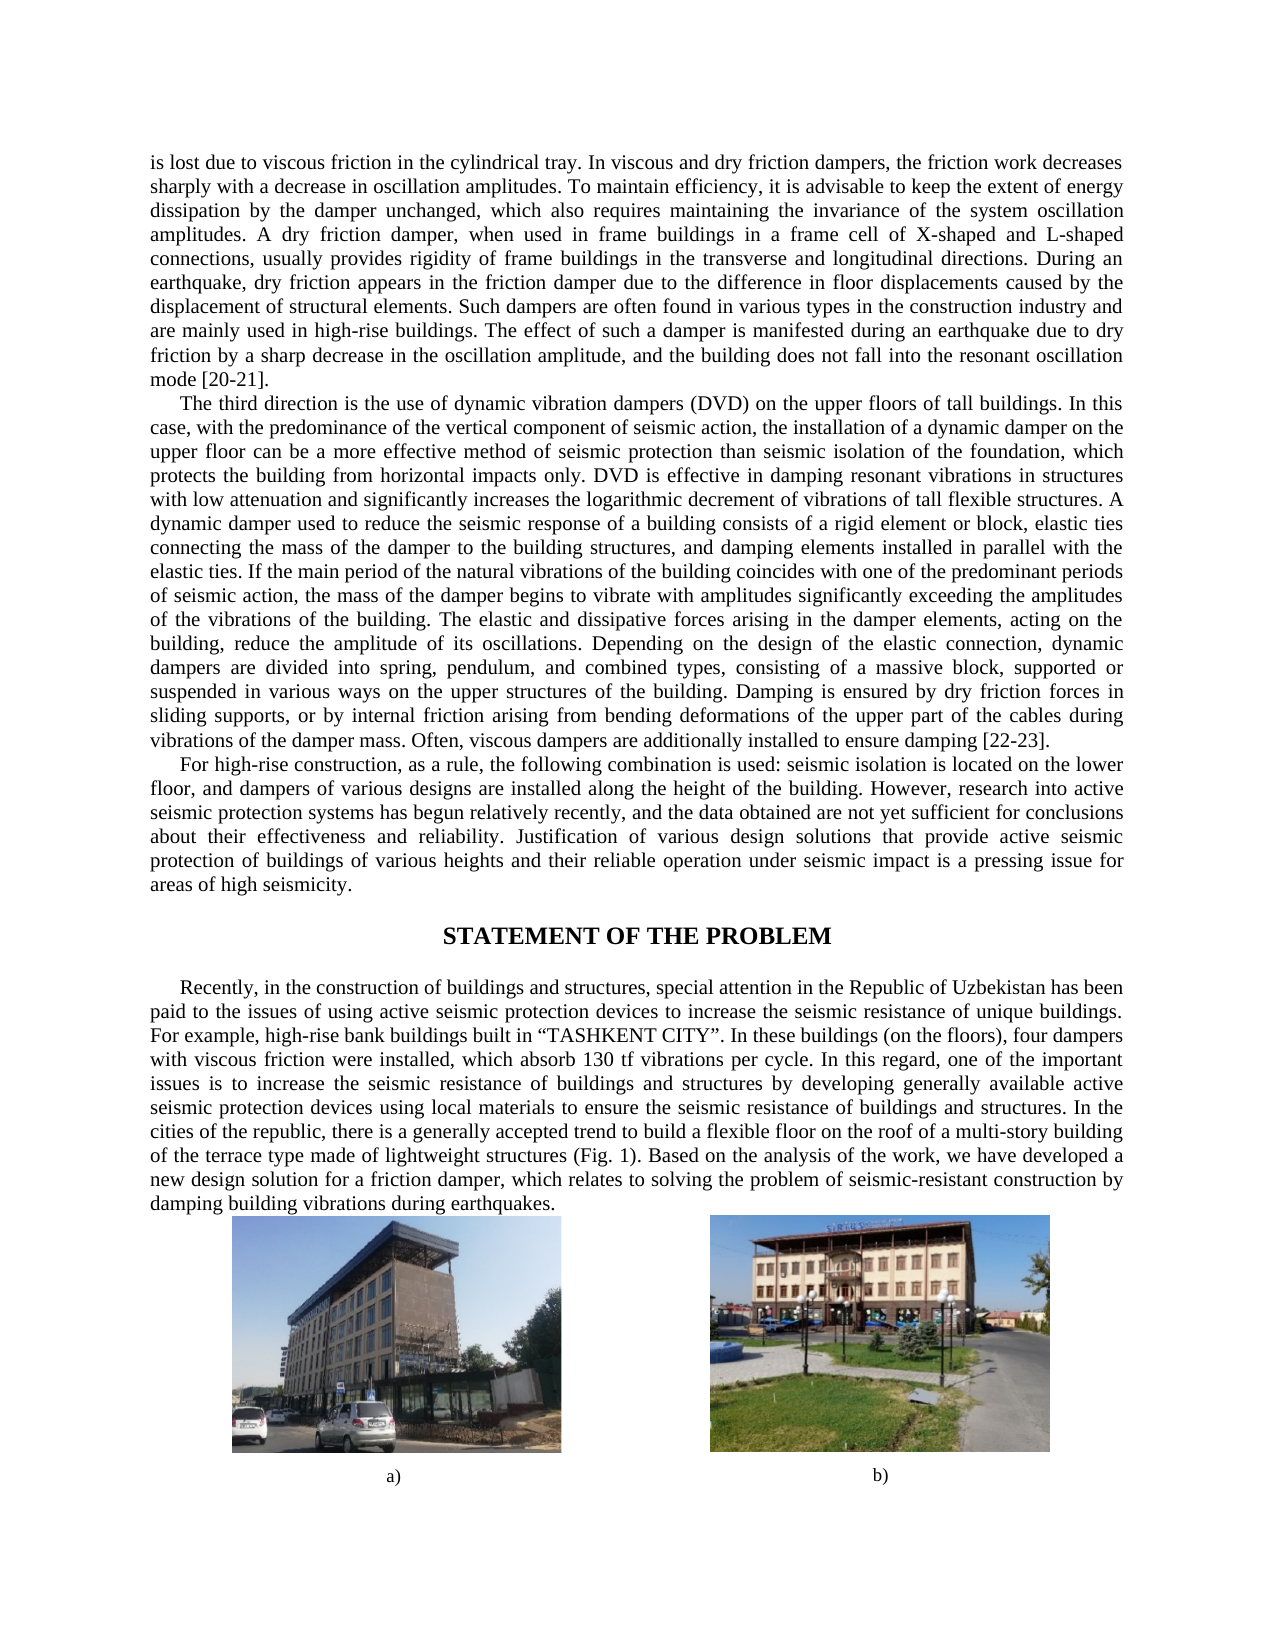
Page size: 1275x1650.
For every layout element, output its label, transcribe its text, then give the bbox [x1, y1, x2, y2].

text Recently, in the construction of buildings and structures, special attention in the Republic of Uzbekistan has been paid to the issues of using active seismic protection devices to increase the seismic resistance of unique buildings. For example, high-rise bank buildings built in “TASHKENT CITY”. In these buildings (on the floors), four dampers with viscous friction were installed, which absorb 130 tf vibrations per cycle. In this regard, one of the important issues is to increase the seismic resistance of buildings and structures by developing generally available active seismic protection devices using local materials to ensure the seismic resistance of buildings and structures. In the cities of the republic, there is a generally accepted trend to build a flexible floor on the roof of a multi-story building of the terrace type made of lightweight structures (Fig. 1). Based on the analysis of the work, we have developed a new design solution for a friction damper, which relates to solving the problem of seismic-resistant construction by damping building vibrations during earthquakes. [150, 975, 1125, 1215]
text The third direction is the use of dynamic vibration dampers (DVD) on the upper floors of tall buildings. In this case, with the predominance of the vertical component of seismic action, the installation of a dynamic damper on the upper floor can be a more effective method of seismic protection than seismic isolation of the foundation, which protects the building from horizontal impacts only. DVD is effective in damping resonant vibrations in structures with low attenuation and significantly increases the logarithmic decrement of vibrations of tall flexible structures. A dynamic damper used to reduce the seismic response of a building consists of a rigid element or block, elastic ties connecting the mass of the damper to the building structures, and damping elements installed in parallel with the elastic ties. If the main period of the natural vibrations of the building coincides with one of the predominant periods of seismic action, the mass of the damper begins to vibrate with amplitudes significantly exceeding the amplitudes of the vibrations of the building. The elastic and dissipative forces arising in the damper elements, acting on the building, reduce the amplitude of its oscillations. Depending on the design of the elastic connection, dynamic dampers are divided into spring, pendulum, and combined types, consisting of a massive block, supported or suspended in various ways on the upper structures of the building. Damping is ensured by dry friction forces in sliding supports, or by internal friction arising from bending deformations of the upper part of the cables during vibrations of the damper mass. Often, viscous dampers are additionally installed to ensure damping [22-23]. [150, 391, 1125, 752]
table_header b) [637, 1215, 1124, 1487]
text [150, 150, 1125, 391]
subtitle Statement of the problem [150, 921, 1125, 950]
picture [232, 1216, 562, 1453]
text For high-rise construction, as a rule, the following combination is used: seismic isolation is located on the lower floor, and dampers of various designs are installed along the height of the building. However, research into active seismic protection systems has begun relatively recently, and the data obtained are not yet sufficient for conclusions about their effectiveness and reliability. Justification of various design solutions that provide active seismic protection of buildings of various heights and their reliable operation under seismic impact is a pressing issue for areas of high seismicity. [150, 752, 1125, 896]
table_header а) [150, 1215, 637, 1487]
picture [710, 1215, 1050, 1452]
